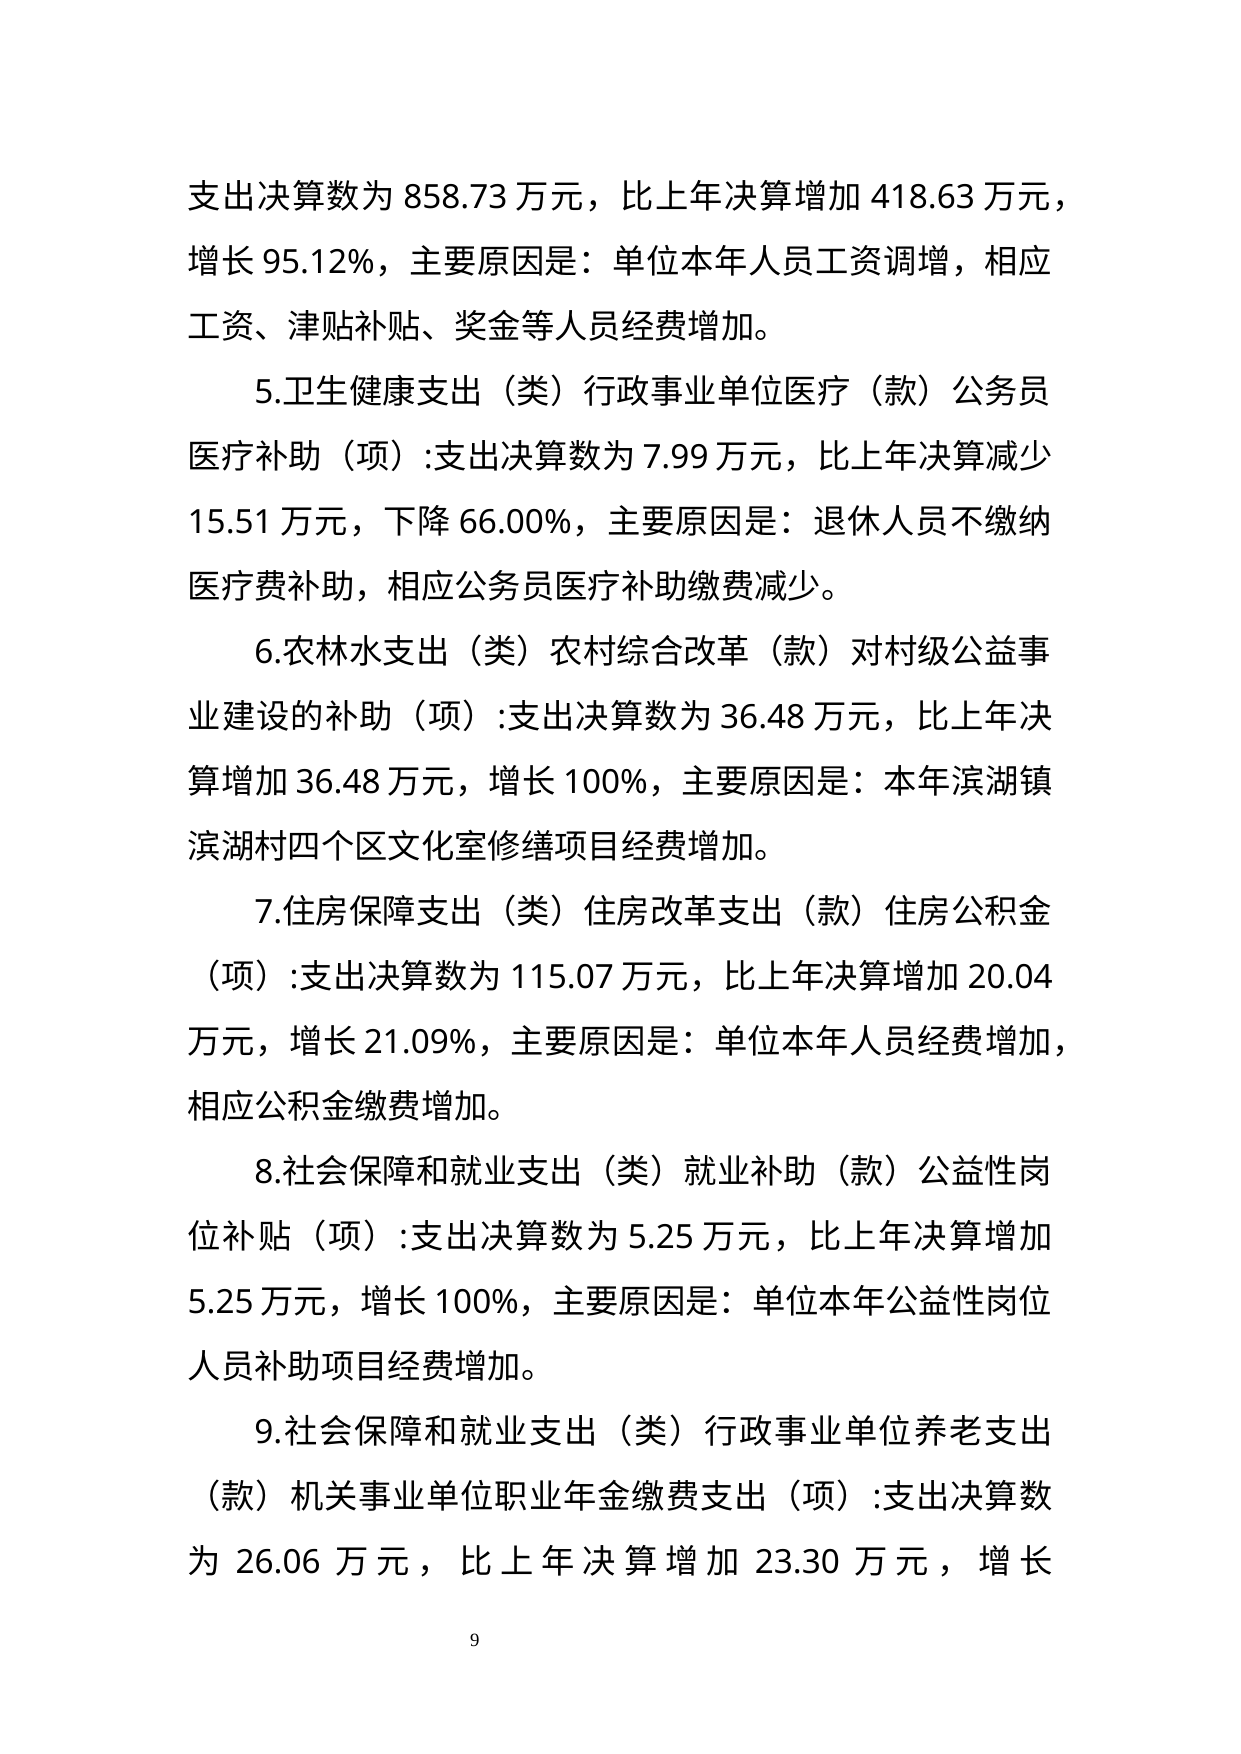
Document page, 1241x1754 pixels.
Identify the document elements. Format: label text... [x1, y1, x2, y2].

text 7.住房保障支出（类）住房改革支出（款）住房公积金（项）:支出决算数为115.07万元，比上年决算增加20.04万元，增长21.09%，主要原因是：单位本年人员经费增加，相应公积金缴费增加。 [187, 877, 1053, 1137]
text 6.农林水支出（类）农村综合改革（款）对村级公益事业建设的补助（项）:支出决算数为36.48万元，比上年决算增加36.48万元，增长100%，主要原因是：本年滨湖镇滨湖村四个区文化室修缮项目经费增加。 [187, 617, 1053, 877]
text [187, 1397, 1053, 1592]
text 5.卫生健康支出（类）行政事业单位医疗（款）公务员医疗补助（项）:支出决算数为7.99万元，比上年决算减少15.51万元，下降66.00%，主要原因是：退休人员不缴纳医疗费补助，相应公务员医疗补助缴费减少。 [187, 357, 1053, 617]
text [187, 162, 1053, 357]
text 8.社会保障和就业支出（类）就业补助（款）公益性岗位补贴（项）:支出决算数为5.25万元，比上年决算增加5.25万元，增长100%，主要原因是：单位本年公益性岗位人员补助项目经费增加。 [187, 1137, 1053, 1397]
